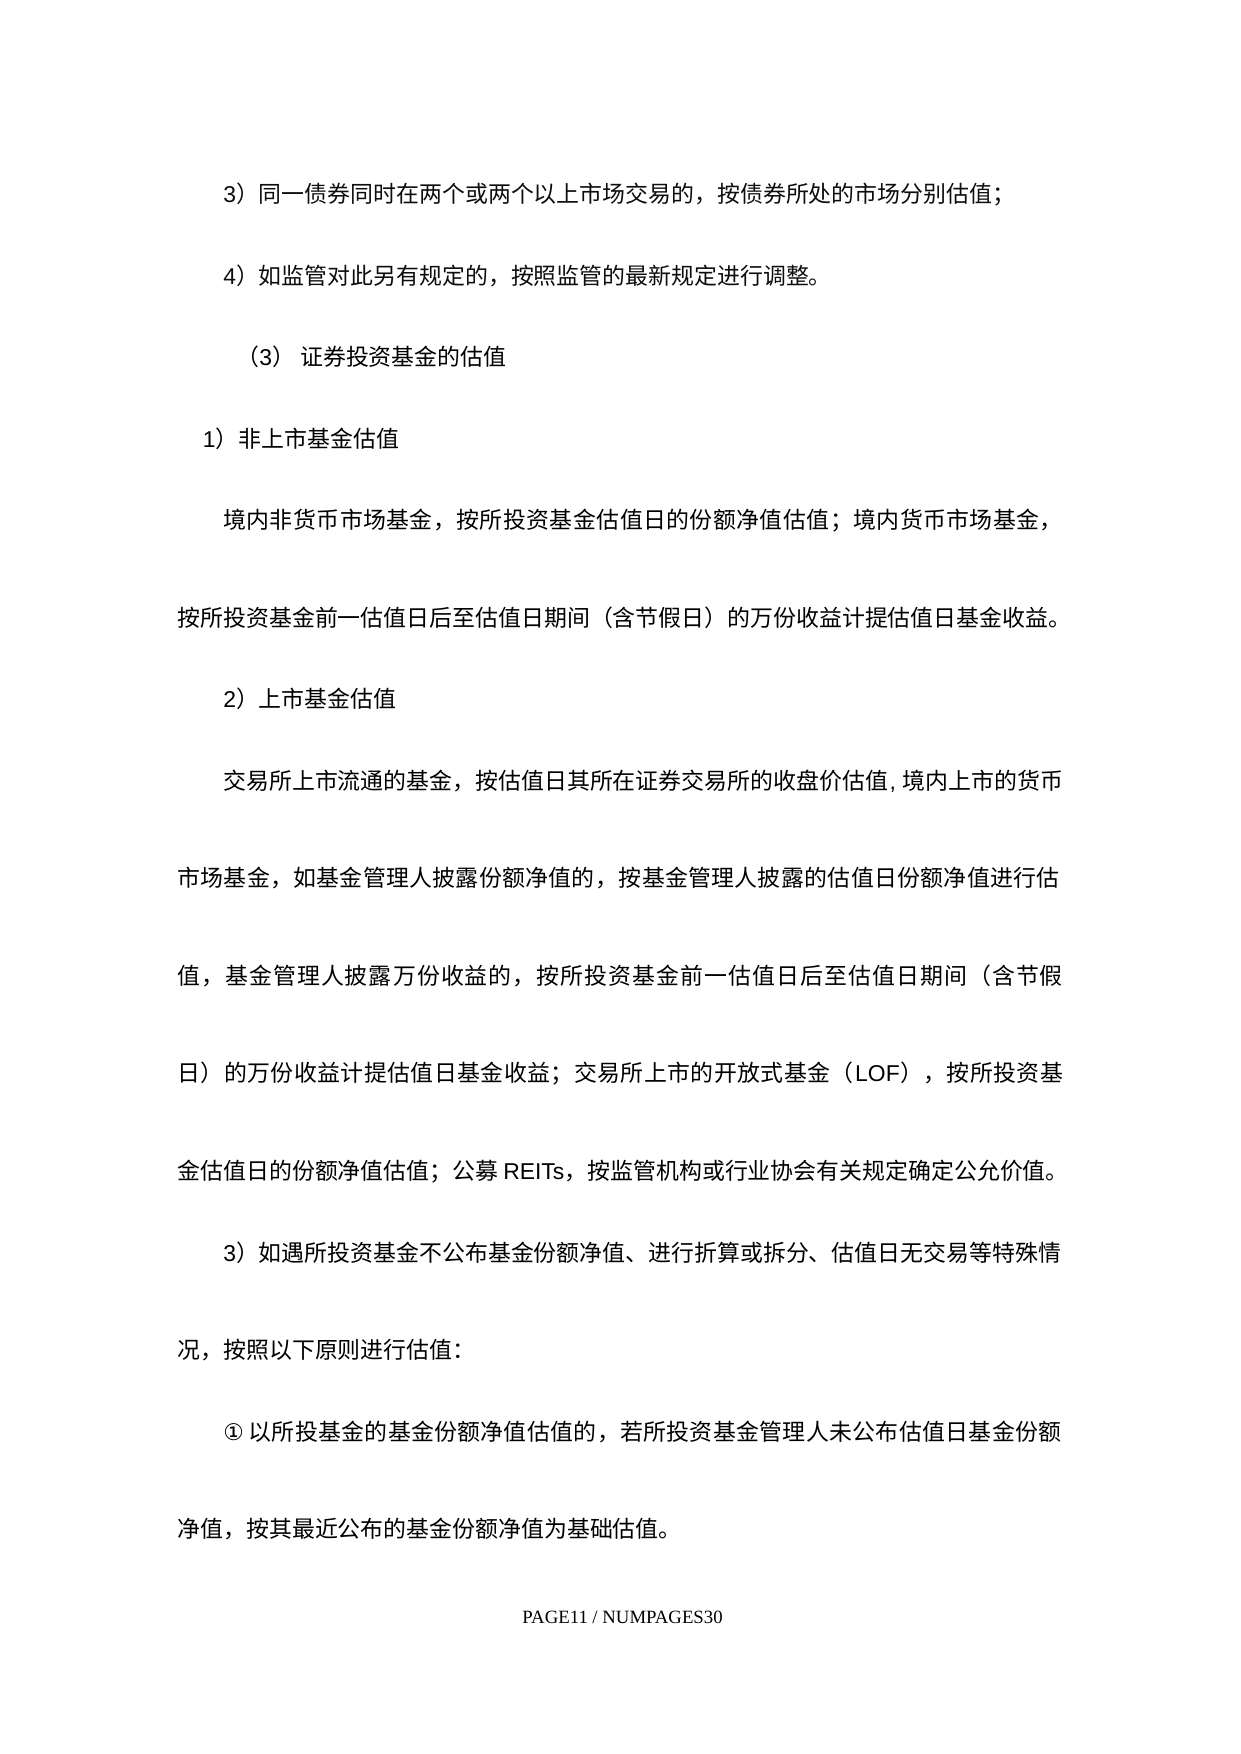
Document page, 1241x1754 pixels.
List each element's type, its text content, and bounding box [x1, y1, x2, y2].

text 2）上市基金估值 [177, 665, 1063, 730]
text ①以所投基金的基金份额净值估值的，若所投资基金管理人未公布估值日基金份额净值，按其最近公布的基金份额净值为基础估值。 [177, 1398, 1063, 1560]
text 4）如监管对此另有规定的，按照监管的最新规定进行调整。 [177, 242, 1063, 307]
text 交易所上市流通的基金，按估值日其所在证券交易所的收盘价估值, 境内上市的货币市场基金，如基金管理人披露份额净值的，按基金管理人披露的估值日份额净值进行估值，基金管理人披露万份收益的，按所投资基金前一估值日后至估值日期间（含节假日）的万份收益计提估值日基金收益；交易所上市的开放式基金（LOF），按所投资基金估值日的份额净值估值；公募 REITs，按监管机构或行业协会有关规定确定公允价值。 [177, 747, 1063, 1202]
list 证券投资基金的估值 [236, 323, 1063, 388]
text 3）如遇所投资基金不公布基金份额净值、进行折算或拆分、估值日无交易等特殊情况，按照以下原则进行估值： [177, 1218, 1063, 1381]
text 1）非上市基金估值 [177, 405, 1063, 470]
text 境内非货币市场基金，按所投资基金估值日的份额净值估值；境内货币市场基金，按所投资基金前一估值日后至估值日期间（含节假日）的万份收益计提估值日基金收益。 [177, 486, 1063, 649]
text 3）同一债券同时在两个或两个以上市场交易的，按债券所处的市场分别估值； [177, 160, 1063, 225]
